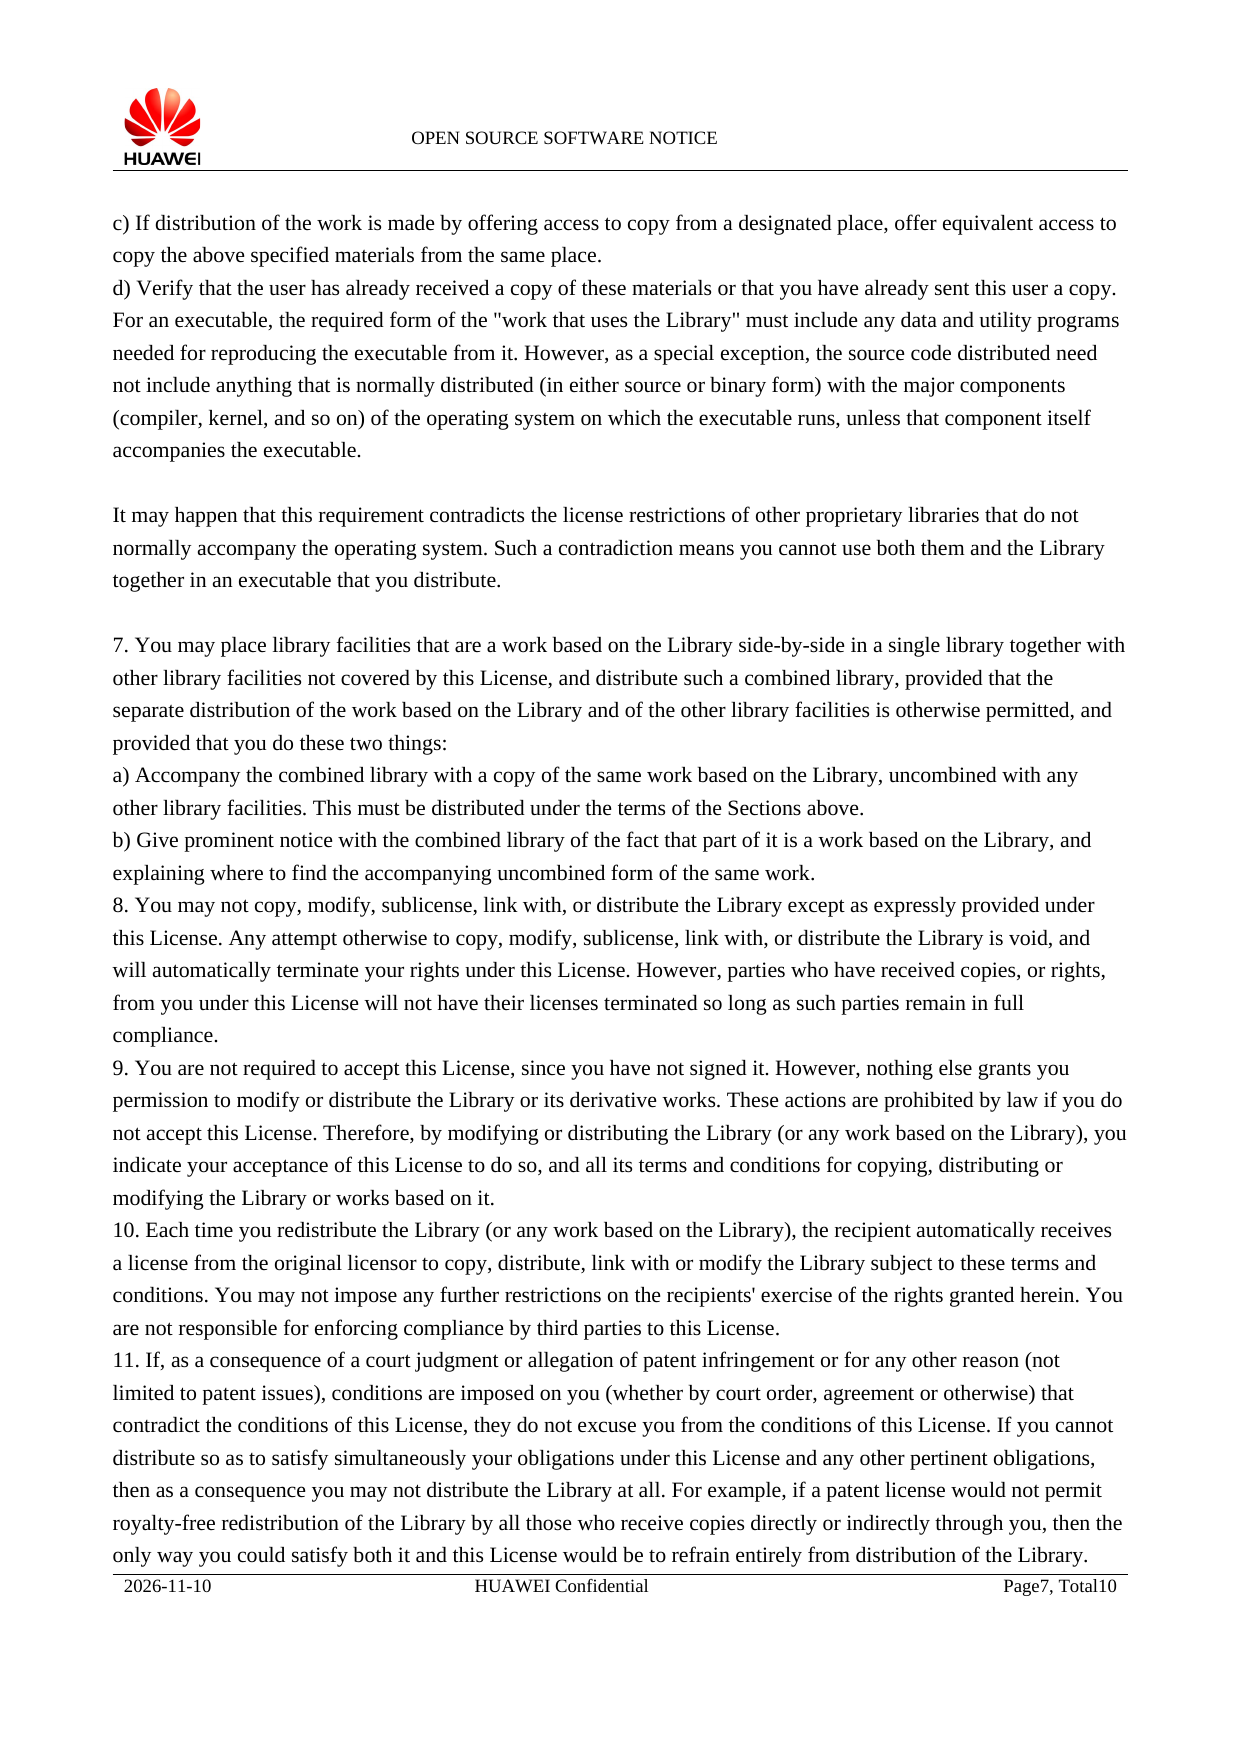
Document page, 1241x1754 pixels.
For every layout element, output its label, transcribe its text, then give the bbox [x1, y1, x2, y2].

text a) Accompany the combined library with a copy of the same work based on the Library, uncombined with any other library facilities. This must be distributed under the terms of the Sections above. [112, 759, 1128, 824]
text 9. You are not required to accept this License, since you have not signed it. However, nothing else grants you permission to modify or distribute the Library or its derivative works. These actions are prohibited by law if you do not accept this License. Therefore, by modifying or distributing the Library (or any work based on the Library), you indicate your acceptance of this License to do so, and all its terms and conditions for copying, distributing or modifying the Library or works based on it. [112, 1051, 1128, 1214]
picture [124, 88, 201, 165]
text 11. If, as a consequence of a court judgment or allegation of patent infringement or for any other reason (not limited to patent issues), conditions are imposed on you (whether by court order, agreement or otherwise) that contradict the conditions of this License, they do not excuse you from the conditions of this License. If you cannot distribute so as to satisfy simultaneously your obligations under this License and any other pertinent obligations, then as a consequence you may not distribute the Library at all. For example, if a patent license would not permit royalty-free redistribution of the Library by all those who receive copies directly or indirectly through you, then the only way you could satisfy both it and this License would be to refrain entirely from distribution of the Library. [112, 1344, 1128, 1571]
text c) If distribution of the work is made by offering access to copy from a designated place, offer equivalent access to copy the above specified materials from the same place. [112, 206, 1128, 271]
text d) Verify that the user has already received a copy of these materials or that you have already sent this user a copy. [112, 271, 1128, 304]
text It may happen that this requirement contradicts the license restrictions of other proprietary libraries that do not normally accompany the operating system. Such a contradiction means you cannot use both them and the Library together in an executable that you distribute. [112, 499, 1128, 596]
text For an executable, the required form of the "work that uses the Library" must include any data and utility programs needed for reproducing the executable from it. However, as a special exception, the source code distributed need not include anything that is normally distributed (in either source or binary form) with the major components (compiler, kernel, and so on) of the operating system on which the executable runs, unless that component itself accompanies the executable. [112, 304, 1128, 466]
text 8. You may not copy, modify, sublicense, link with, or distribute the Library except as expressly provided under this License. Any attempt otherwise to copy, modify, sublicense, link with, or distribute the Library is void, and will automatically terminate your rights under this License. However, parties who have received copies, or rights, from you under this License will not have their licenses terminated so long as such parties remain in full compliance. [112, 889, 1128, 1051]
text b) Give prominent notice with the combined library of the fact that part of it is a work based on the Library, and explaining where to find the accompanying uncombined form of the same work. [112, 824, 1128, 889]
text 10. Each time you redistribute the Library (or any work based on the Library), the recipient automatically receives a license from the original licensor to copy, distribute, link with or modify the Library subject to these terms and conditions. You may not impose any further restrictions on the recipients' exercise of the rights granted herein. You are not responsible for enforcing compliance by third parties to this License. [112, 1214, 1128, 1344]
text 7. You may place library facilities that are a work based on the Library side-by-side in a single library together with other library facilities not covered by this License, and distribute such a combined library, provided that the separate distribution of the work based on the Library and of the other library facilities is otherwise permitted, and provided that you do these two things: [112, 629, 1128, 759]
